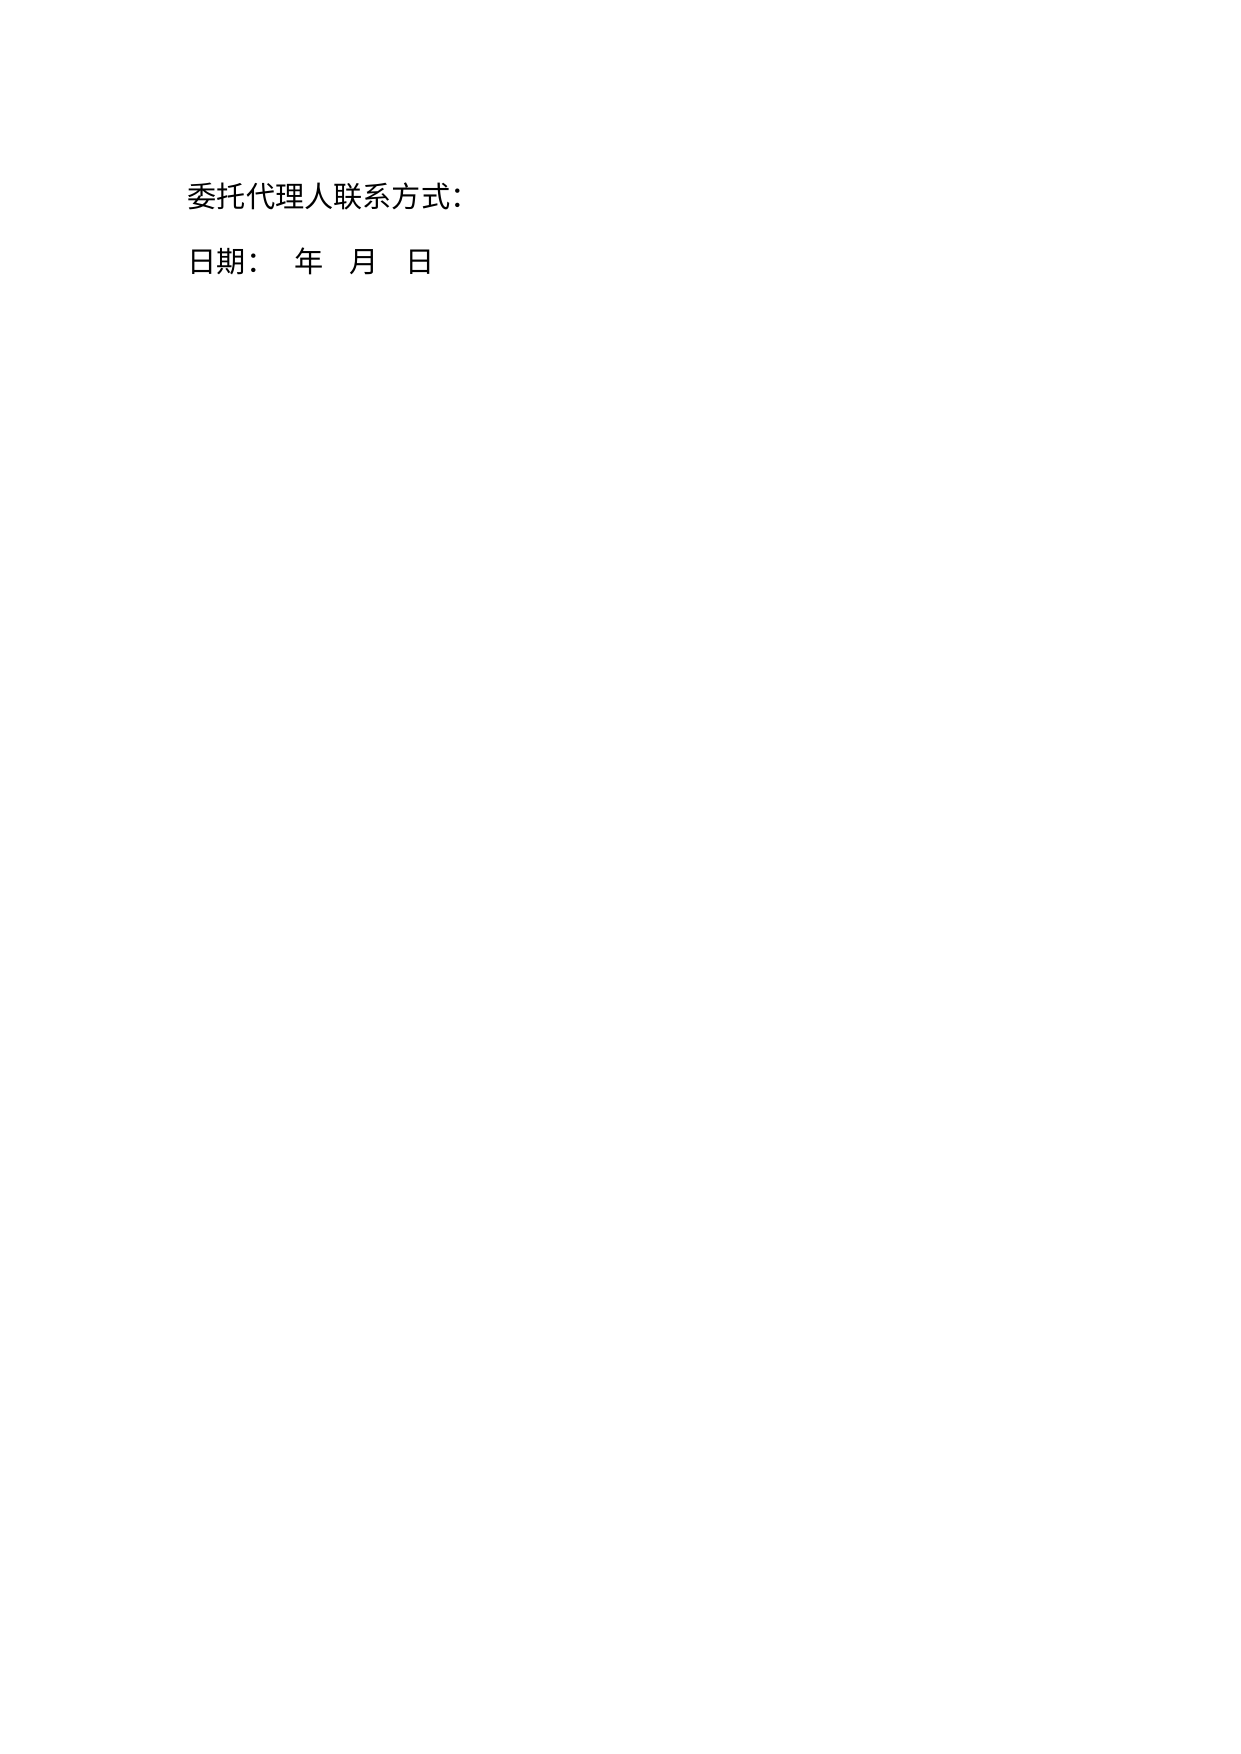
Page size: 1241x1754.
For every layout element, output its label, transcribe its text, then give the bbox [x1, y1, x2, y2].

text 日期： 年 月 日 [187, 227, 1053, 292]
text 委托代理人联系方式： [187, 162, 1053, 227]
